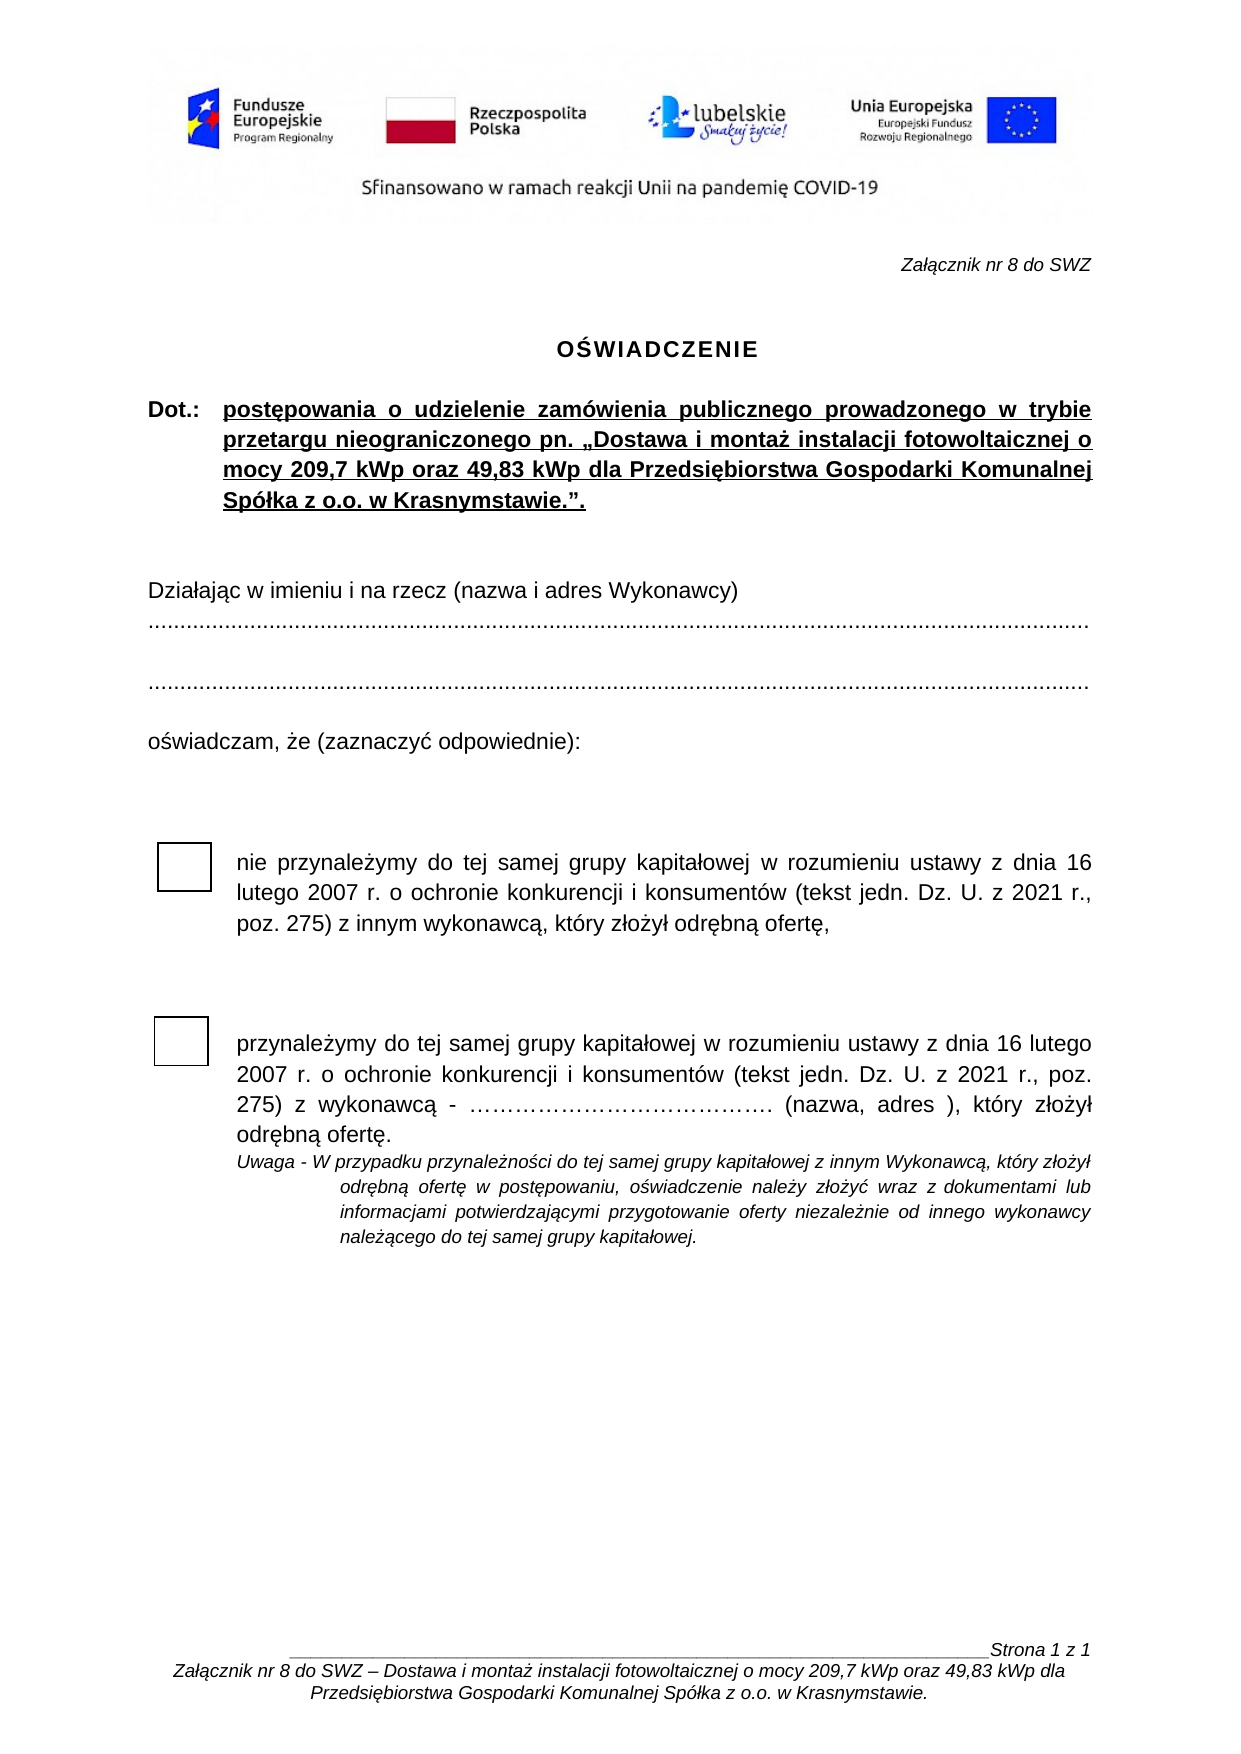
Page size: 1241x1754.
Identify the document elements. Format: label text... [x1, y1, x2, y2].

picture [147, 44, 1093, 225]
text Uwaga - W przypadku przynależności do tej samej grupy kapitałowej z innym Wykonawcą, który złożył odrębną ofertę w postępowaniu, oświadczenie należy złożyć wraz z dokumentami lub informacjami potwierdzającymi przygotowanie oferty niezależnie od innego wykonawcy należącego do tej samej grupy kapitałowej. [236, 1151, 1092, 1247]
subtitle OŚWIADCZENIE [148, 336, 1092, 362]
text nie przynależymy do tej samej grupy kapitałowej w rozumieniu ustawy z dnia 16 lutego 2007 r. o ochronie konkurencji i konsumentów (tekst jedn. Dz. U. z 2021 r., poz. 275) z innym wykonawcą, który złożył odrębną ofertę, [236, 849, 1092, 936]
text Dot.: postępowania o udzielenie zamówienia publicznego prowadzonego w trybie przetargu nieograniczonego pn. „Dostawa i montaż instalacji fotowoltaicznej o mocy 209,7 kWp oraz 49,83 kWp dla Przedsiębiorstwa Gospodarki Komunalnej Spółka z o.o. w Krasnymstawie.”. [148, 396, 1092, 513]
text przynależymy do tej samej grupy kapitałowej w rozumieniu ustawy z dnia 16 lutego 2007 r. o ochronie konkurencji i konsumentów (tekst jedn. Dz. U. z 2021 r., poz. 275) z wykonawcą - …………………………………. (nazwa, adres ), który złożył odrębną ofertę. [236, 1030, 1092, 1147]
text oświadczam, że (zaznaczyć odpowiednie): [148, 728, 1092, 754]
text .................................................................................................................................................... [148, 607, 1092, 634]
text .................................................................................................................................................... [148, 668, 1092, 694]
text Działając w imieniu i na rzecz (nazwa i adres Wykonawcy) [148, 577, 1092, 603]
